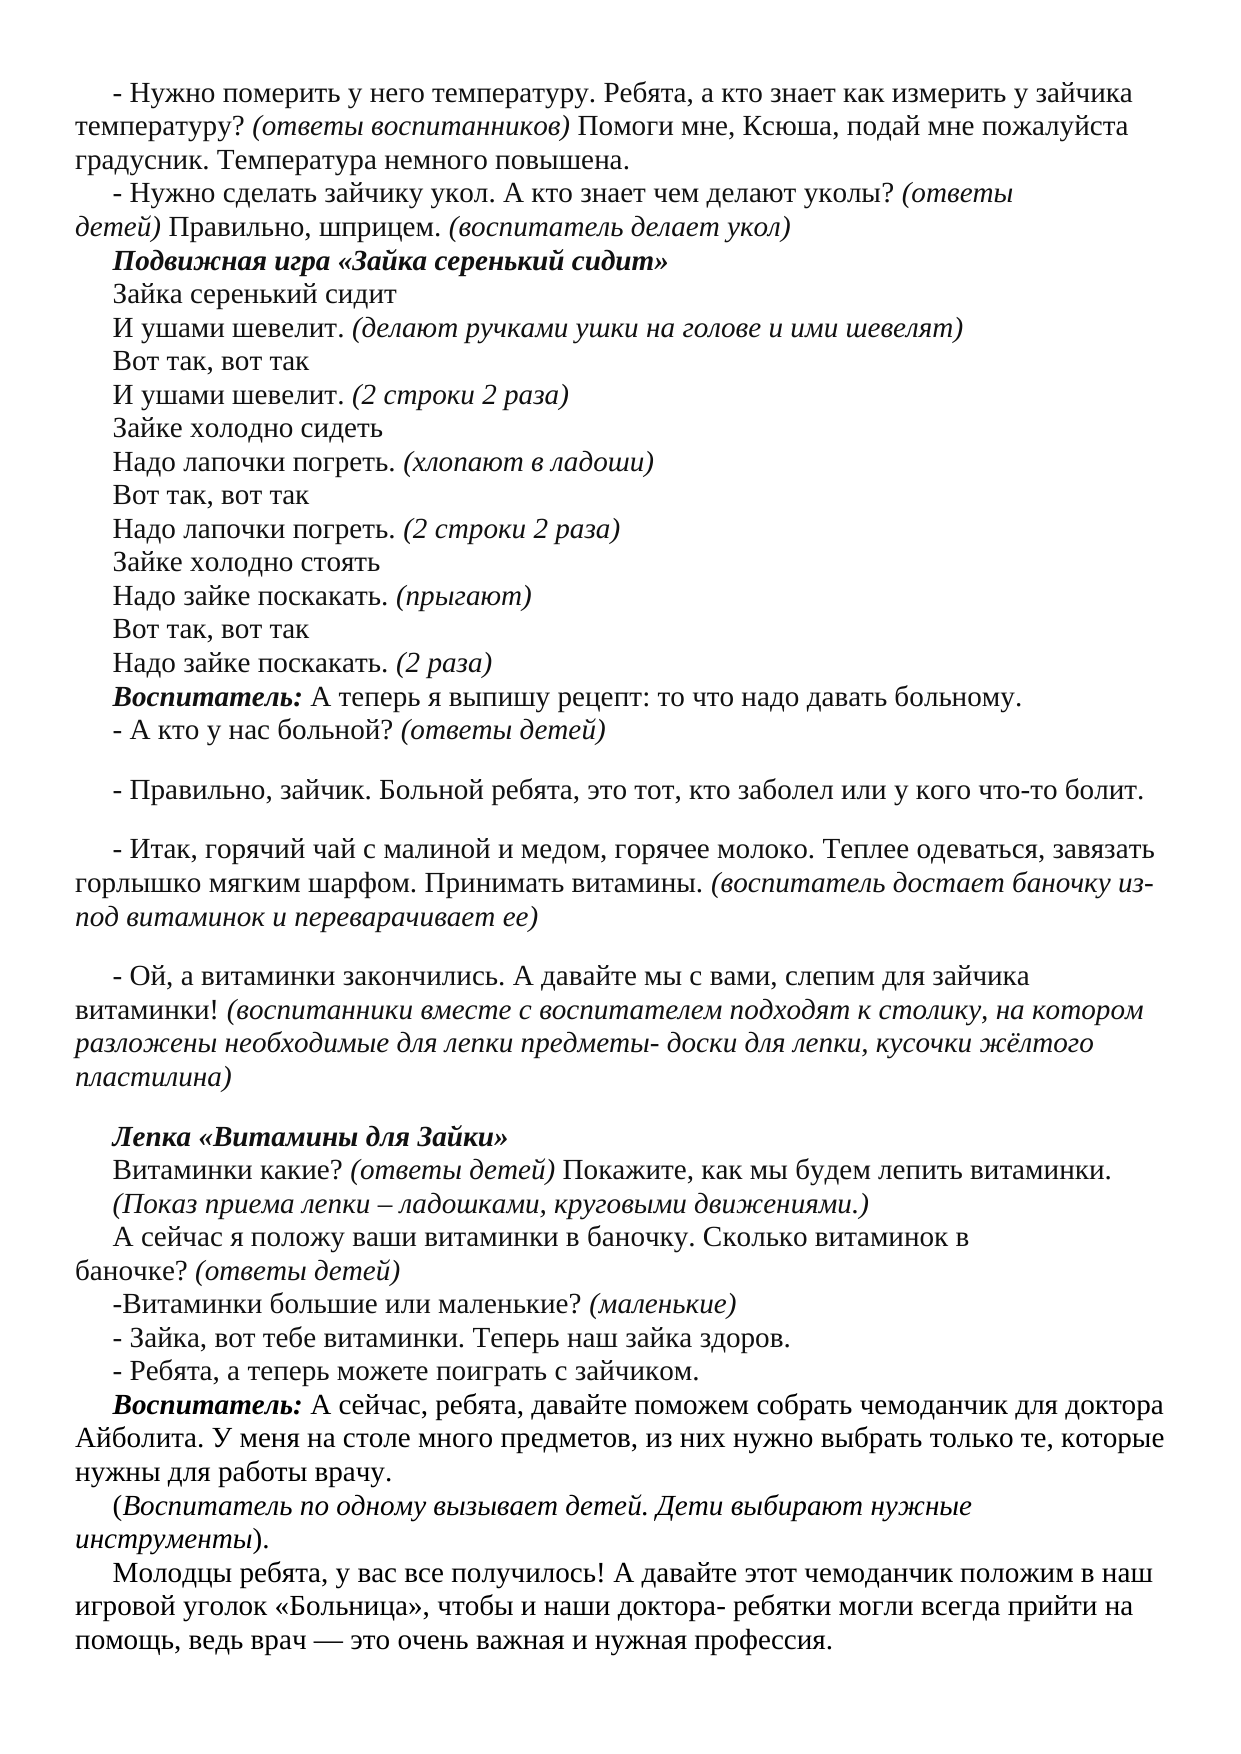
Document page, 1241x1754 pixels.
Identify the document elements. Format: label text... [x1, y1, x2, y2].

text Воспитатель: А сейчас, ребята, давайте поможем собрать чемоданчик для доктора Айболита. У меня на столе много предметов, из них нужно выбрать только те, которые нужны для работы врачу. [75, 1387, 1165, 1488]
text Надо зайке поскакать. (прыгают) [75, 578, 1165, 612]
text Зайке холодно стоять [75, 544, 1165, 578]
text Вот так, вот так [75, 612, 1165, 645]
text - Ребята, а теперь можете поиграть с зайчиком. [75, 1353, 1165, 1387]
text (Показ приема лепки – ладошками, круговыми движениями.) [75, 1186, 1165, 1219]
text И ушами шевелит. (2 строки 2 раза) [75, 377, 1165, 410]
text И ушами шевелит. (делают ручками ушки на голове и ими шевелят) [75, 310, 1165, 343]
text - Ой, а витаминки закончились. А давайте мы с вами, слепим для зайчика витаминки! (воспитанники вместе с воспитателем подходят к столику, на котором разложены необходимые для лепки предметы- доски для лепки, кусочки жёлтого пластилина) [75, 958, 1165, 1093]
text Зайка серенький сидит [75, 276, 1165, 310]
text Надо лапочки погреть. (2 строки 2 раза) [75, 511, 1165, 544]
text Вот так, вот так [75, 343, 1165, 377]
text Подвижная игра «Зайка серенький сидит» [75, 243, 1165, 276]
text Зайке холодно сидеть [75, 410, 1165, 444]
text - Нужно померить у него температуру. Ребята, а кто знает как измерить у зайчика температуру? (ответы воспитанников) Помоги мне, Ксюша, подай мне пожалуйста градусник. Температура немного повышена. [75, 75, 1165, 176]
text - Нужно сделать зайчику укол. А кто знает чем делают уколы? (ответы детей) Правильно, шприцем. (воспитатель делает укол) [75, 176, 1165, 243]
text Лепка «Витамины для Зайки» [75, 1119, 1165, 1152]
text А сейчас я положу ваши витаминки в баночку. Сколько витаминок в баночке? (ответы детей) [75, 1219, 1165, 1286]
text Вот так, вот так [75, 477, 1165, 511]
text Воспитатель: А теперь я выпишу рецепт: то что надо давать больному. [75, 679, 1165, 712]
text (Воспитатель по одному вызывает детей. Дети выбирают нужные инструменты). [75, 1488, 1165, 1555]
text - А кто у нас больной? (ответы детей) [75, 712, 1165, 746]
text - Итак, горячий чай с малиной и медом, горячее молоко. Теплее одеваться, завязать горлышко мягким шарфом. Принимать витамины. (воспитатель достает баночку из-под витаминок и переварачивает ее) [75, 832, 1165, 932]
text Витаминки какие? (ответы детей) Покажите, как мы будем лепить витаминки. [75, 1152, 1165, 1186]
text -Витаминки большие или маленькие? (маленькие) [75, 1286, 1165, 1320]
text Надо лапочки погреть. (хлопают в ладоши) [75, 444, 1165, 477]
text Надо зайке поскакать. (2 раза) [75, 645, 1165, 679]
text Молодцы ребята, у вас все получилось! А давайте этот чемоданчик положим в наш игровой уголок «Больница», чтобы и наши доктора- ребятки могли всегда прийти на помощь, ведь врач — это очень важная и нужная профессия. [75, 1555, 1165, 1655]
text - Зайка, вот тебе витаминки. Теперь наш зайка здоров. [75, 1320, 1165, 1353]
text - Правильно, зайчик. Больной ребята, это тот, кто заболел или у кого что-то болит. [75, 772, 1165, 806]
